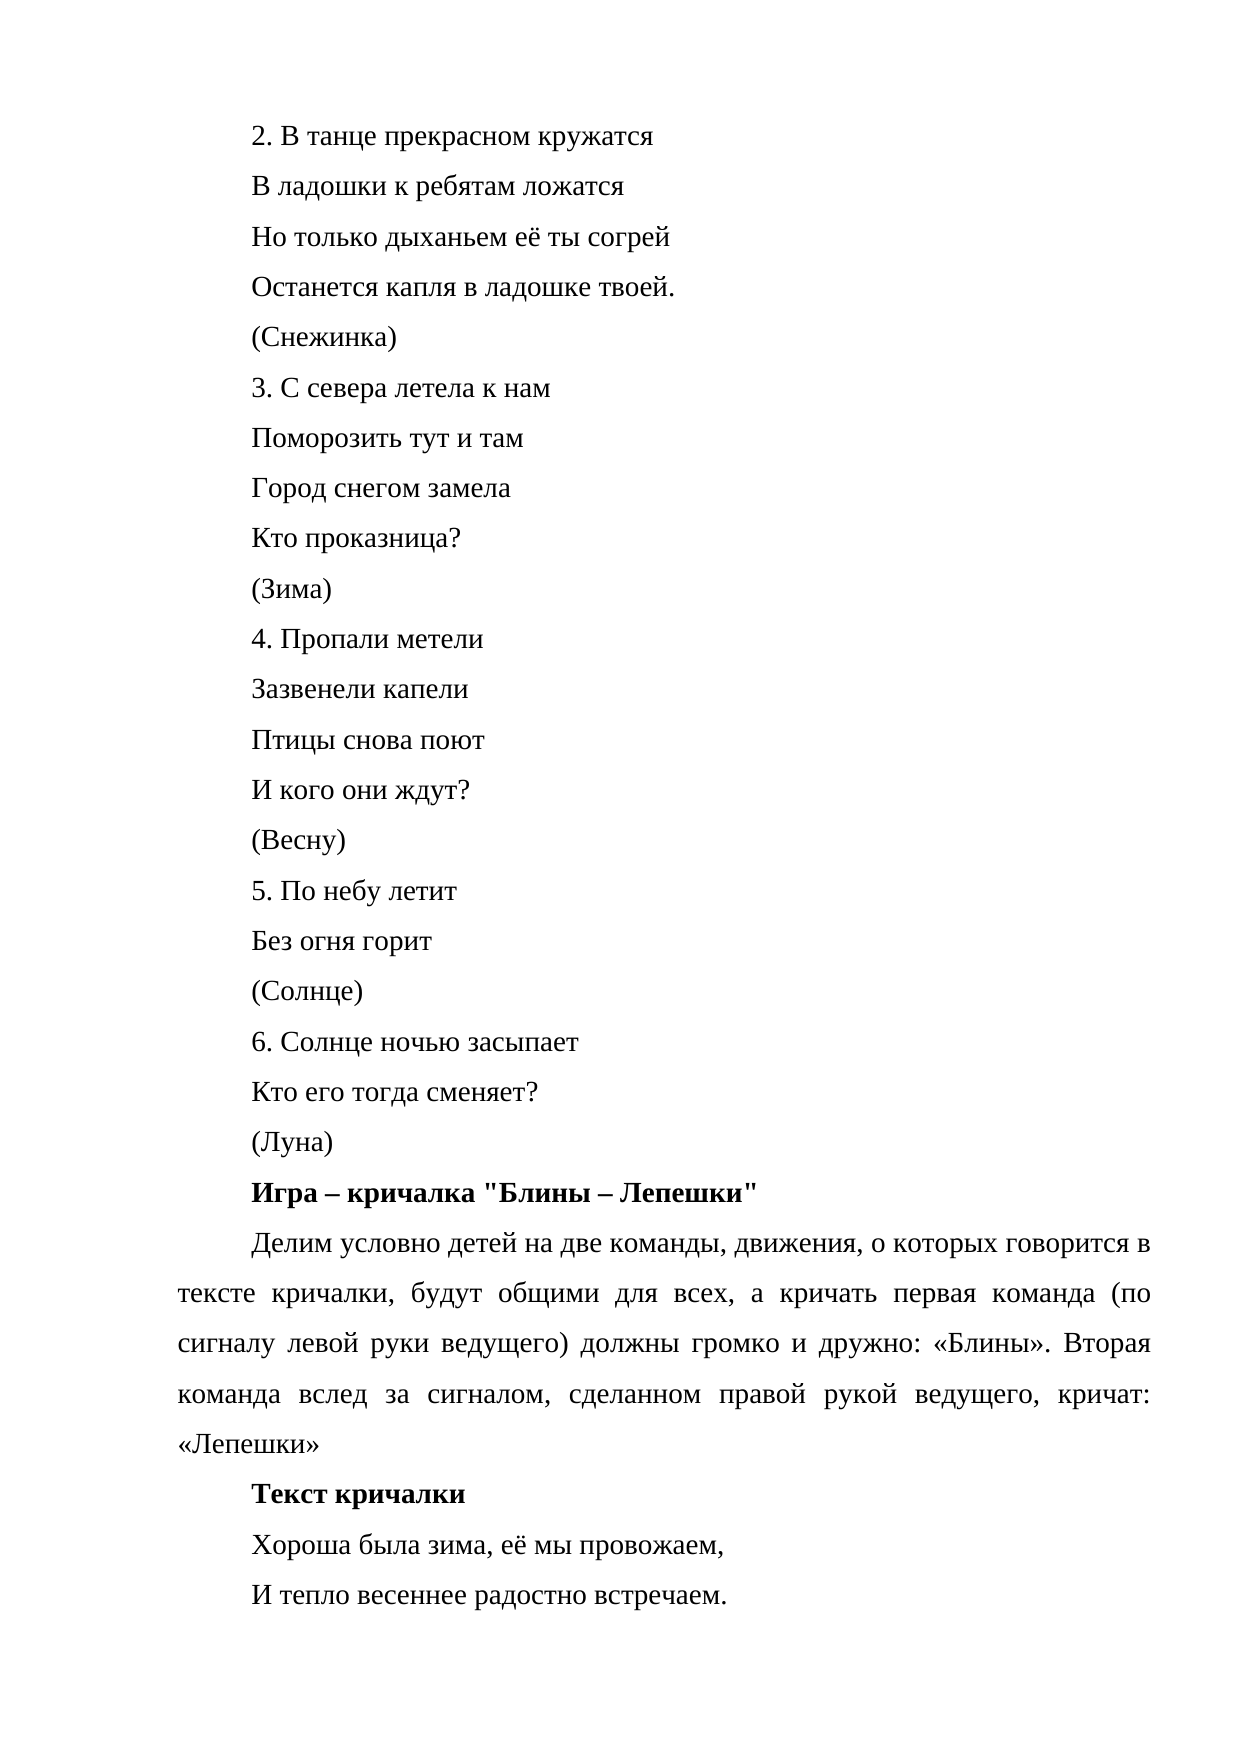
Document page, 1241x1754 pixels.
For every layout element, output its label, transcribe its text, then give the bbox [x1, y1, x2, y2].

text Хороша была зима, её мы провожаем, [177, 1527, 1152, 1560]
text Без огня горит [177, 923, 1152, 957]
text Город снегом замела [177, 470, 1152, 504]
text Текст кричалки [177, 1477, 1152, 1510]
text (Солнце) [177, 973, 1152, 1007]
text В ладошки к ребятам ложатся [177, 168, 1152, 202]
text Останется капля в ладошке твоей. [177, 269, 1152, 303]
text Птицы снова поют [177, 722, 1152, 755]
text (Зима) [177, 571, 1152, 604]
text Кто его тогда сменяет? [177, 1074, 1152, 1108]
text Игра – кричалка "Блины – Лепешки" [177, 1175, 1152, 1208]
text (Снежинка) [177, 319, 1152, 353]
text И кого они ждут? [177, 772, 1152, 806]
text Зазвенели капели [177, 672, 1152, 705]
text (Весну) [177, 822, 1152, 856]
text Делим условно детей на две команды, движения, о которых говорится в тексте кричалки, будут общими для всех, а кричать первая команда (по сигналу левой руки ведущего) должны громко и дружно: «Блины». Вторая команда вслед за сигналом, сделанном правой рукой ведущего, кричат: «Лепешки» [177, 1225, 1152, 1460]
text Поморозить тут и там [177, 420, 1152, 453]
text 4. Пропали метели [177, 621, 1152, 655]
text 3. С севера летела к нам [177, 370, 1152, 403]
text Но только дыханьем её ты согрей [177, 219, 1152, 252]
text И тепло весеннее радостно встречаем. [177, 1577, 1152, 1611]
text 2. В танце прекрасном кружатся [177, 118, 1152, 152]
text 5. По небу летит [177, 873, 1152, 906]
text (Луна) [177, 1124, 1152, 1158]
text Кто проказница? [177, 521, 1152, 554]
text 6. Солнце ночью засыпает [177, 1024, 1152, 1057]
